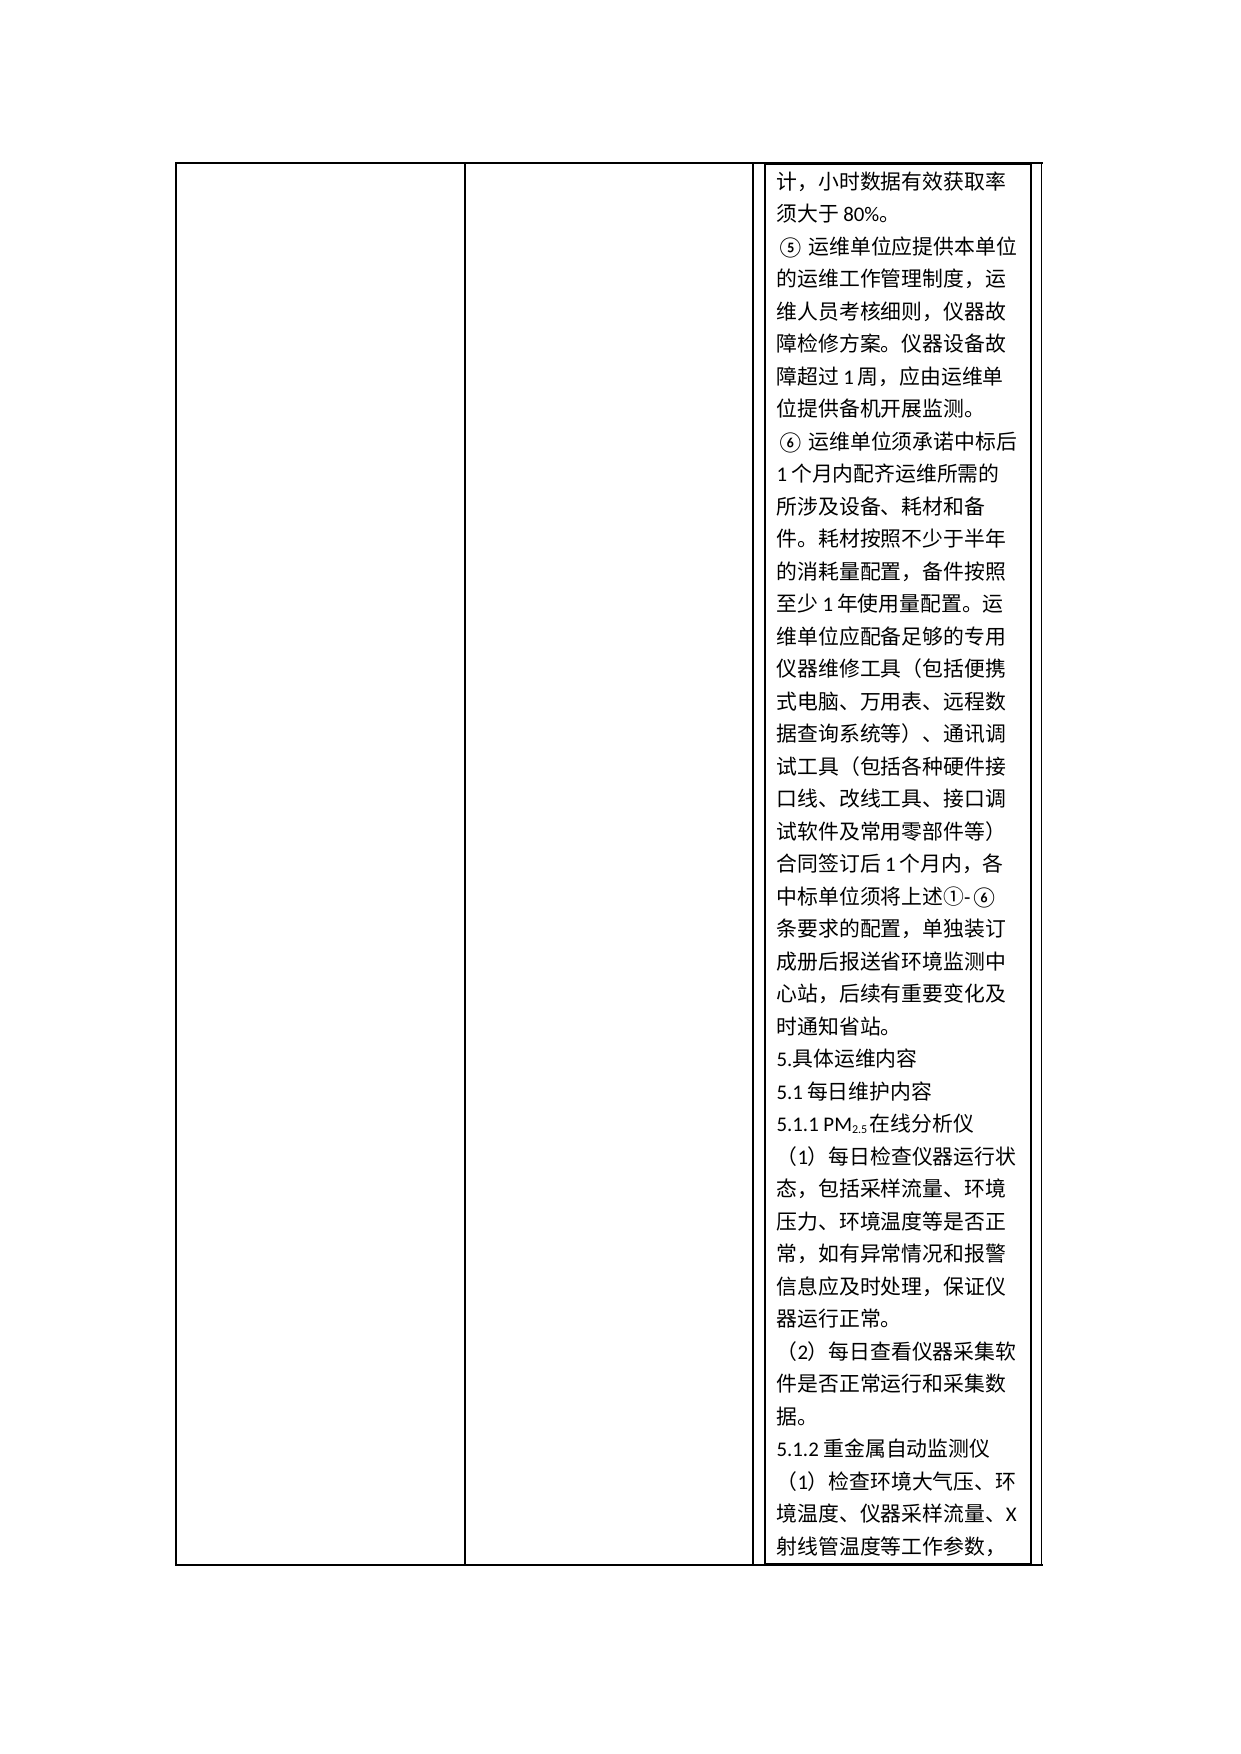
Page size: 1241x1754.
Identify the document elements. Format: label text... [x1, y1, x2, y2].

table_cell [177, 164, 464, 1564]
table_cell 1 [466, 164, 752, 1564]
table_cell [1032, 164, 1041, 1564]
table_cell [754, 164, 764, 1564]
table_cell [766, 165, 1030, 1563]
